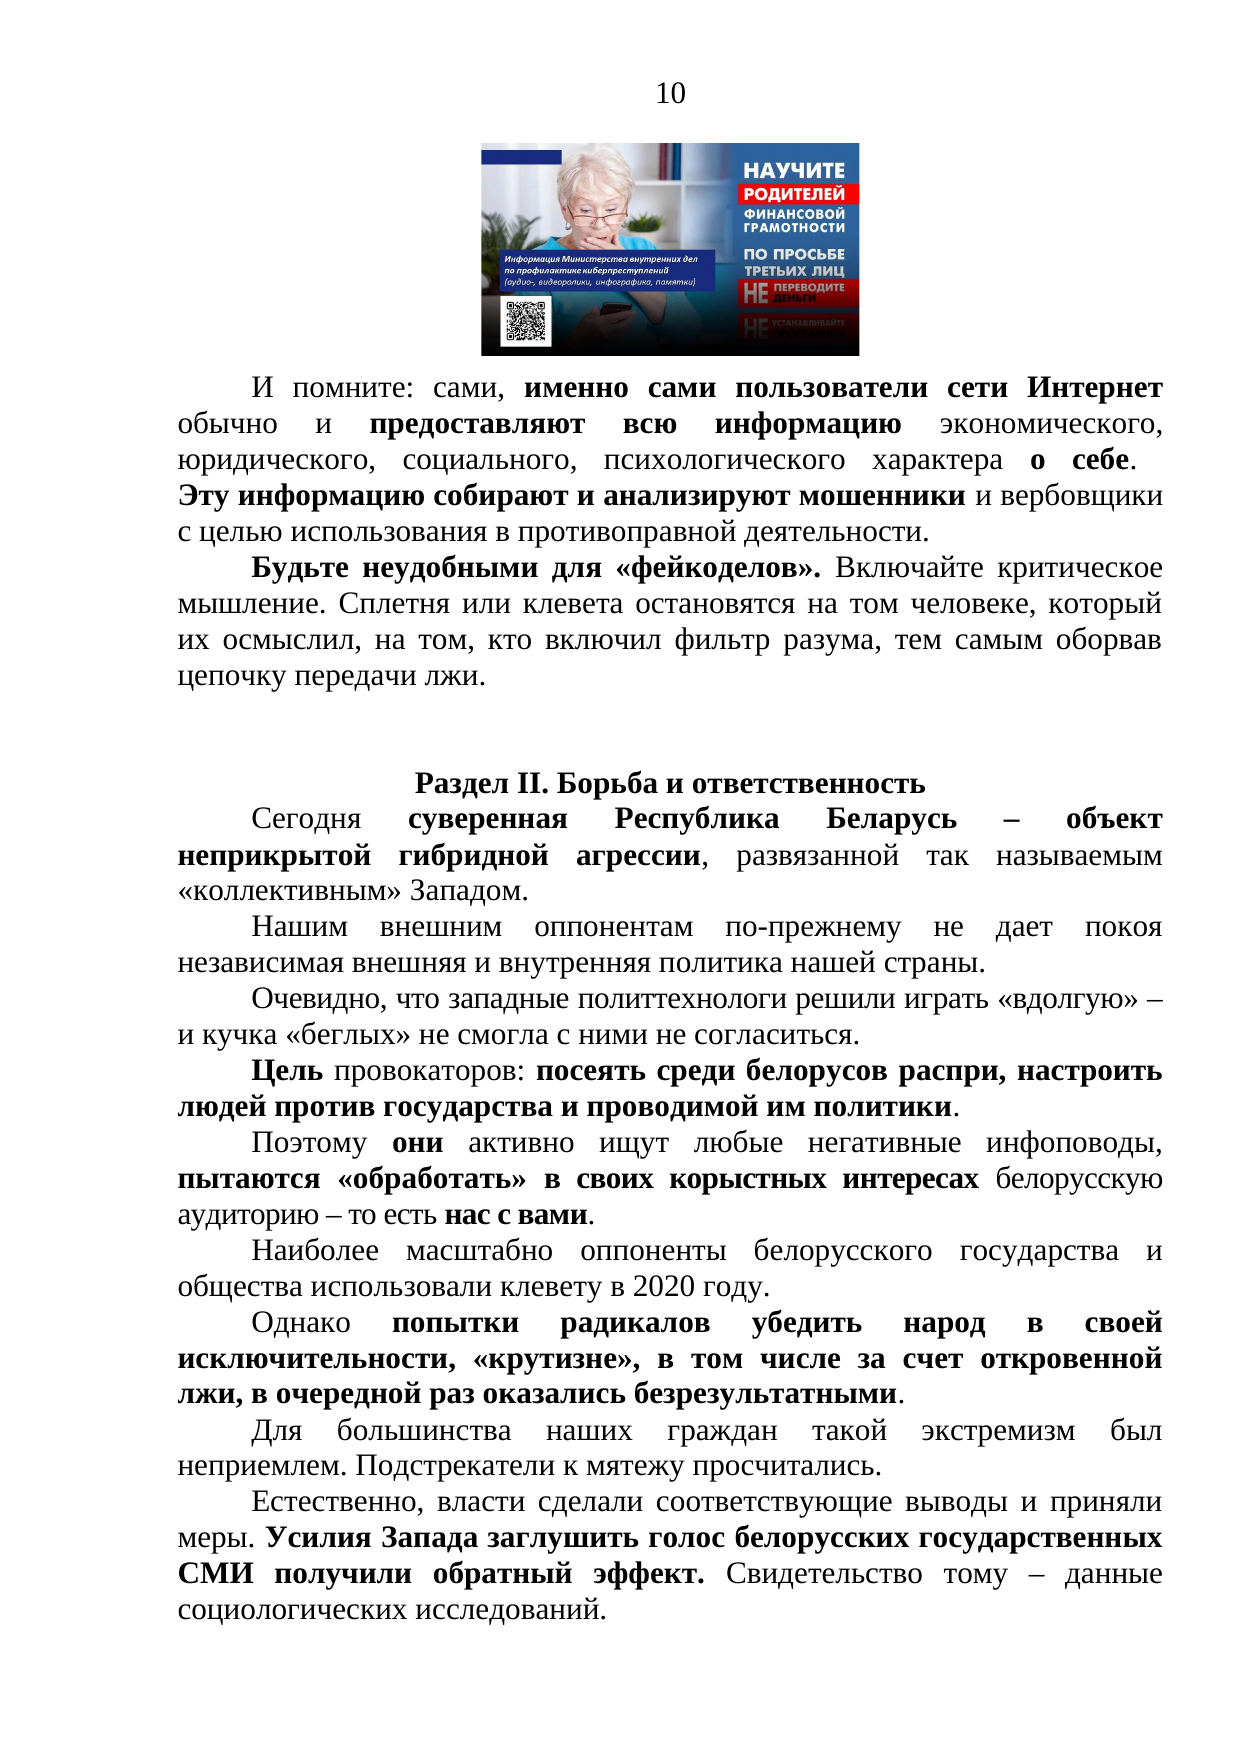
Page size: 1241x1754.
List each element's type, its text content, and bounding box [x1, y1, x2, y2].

text Очевидно, что западные политтехнологи решили играть «вдолгую» – и кучка «беглых» не смогла с ними не согласиться. [177, 979, 1163, 1051]
text Раздел II. Борьба и ответственность [177, 764, 1163, 800]
text Однако попытки радикалов убедить народ в своей исключительности, «крутизне», в том числе за счет откровенной лжи, в очередной раз оказались безрезультатными. [177, 1303, 1163, 1411]
text Нашим внешним оппонентам по-прежнему не дает покоя независимая внешняя и внутренняя политика нашей страны. [177, 908, 1163, 979]
text Сегодня суверенная Республика Беларусь – объект неприкрытой гибридной агрессии, развязанной так называемым «коллективным» Западом. [177, 800, 1163, 908]
text Для большинства наших граждан такой экстремизм был неприемлем. Подстрекатели к мятежу просчитались. [177, 1411, 1163, 1483]
text Наиболее масштабно оппоненты белорусского государства и общества использовали клевету в 2020 году. [177, 1231, 1163, 1303]
text Естественно, власти сделали соответствующие выводы и приняли меры. Усилия Запада заглушить голос белорусских государственных СМИ получили обратный эффект. Свидетельство тому – данные социологических исследований. [177, 1483, 1163, 1626]
text Цель провокаторов: посеять среди белорусов распри, настроить людей против государства и проводимой им политики. [177, 1051, 1163, 1123]
text Поэтому они активно ищут любые негативные инфоповоды, пытаются «обработать» в своих корыстных интересах белорусскую аудиторию – то есть нас с вами. [177, 1123, 1163, 1231]
text И помните: сами, именно сами пользователи сети Интернет обычно и предоставляют всю информацию экономического, юридического, социального, психологического характера о себе. Эту информацию собирают и анализируют мошенники и вербовщики с целью использования в противоправной деятельности. [177, 368, 1163, 548]
text Будьте неудобными для «фейкоделов». Включайте критическое мышление. Сплетня или клевета остановятся на том человеке, который их осмыслил, на том, кто включил фильтр разума, тем самым оборвав цепочку передачи лжи. [177, 548, 1163, 692]
picture [481, 143, 860, 356]
